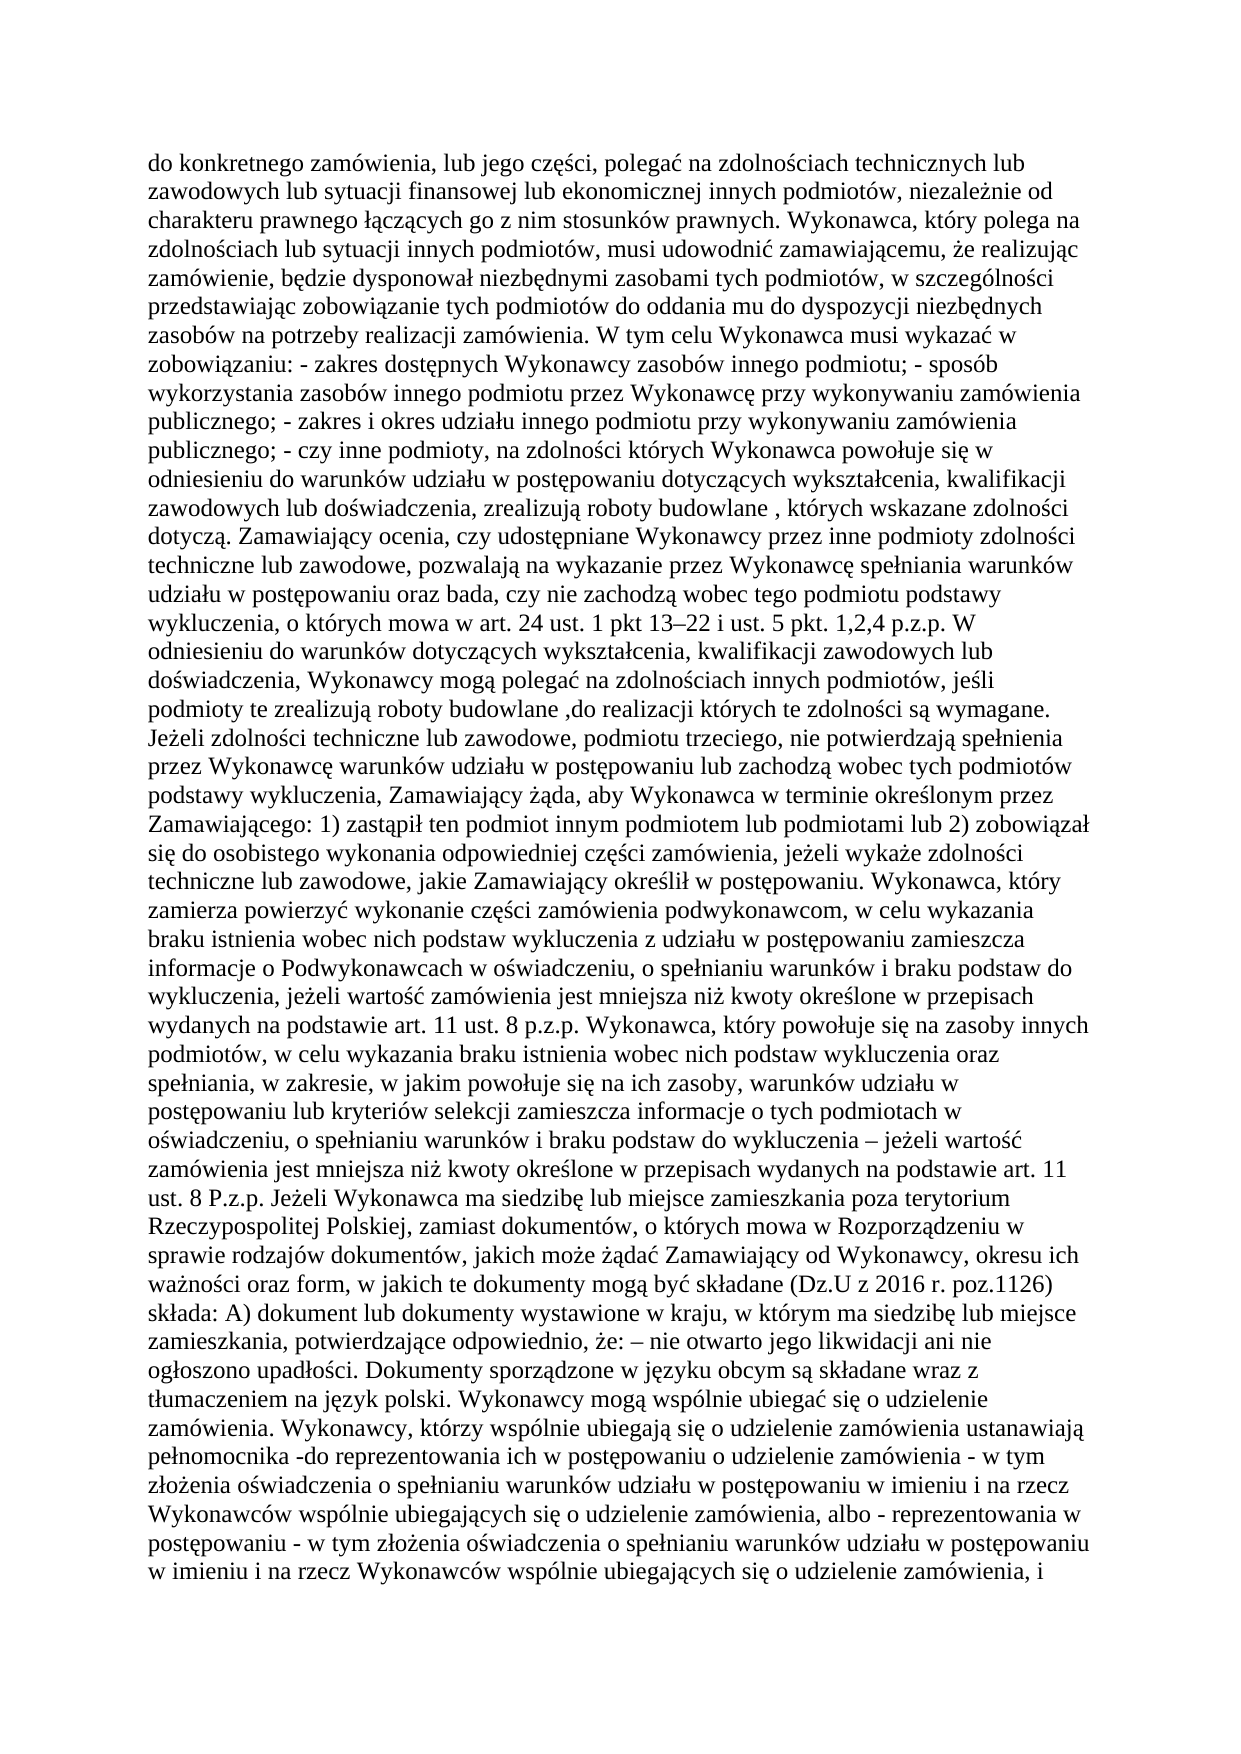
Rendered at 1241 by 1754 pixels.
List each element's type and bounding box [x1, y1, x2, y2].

text [148, 148, 1093, 1585]
